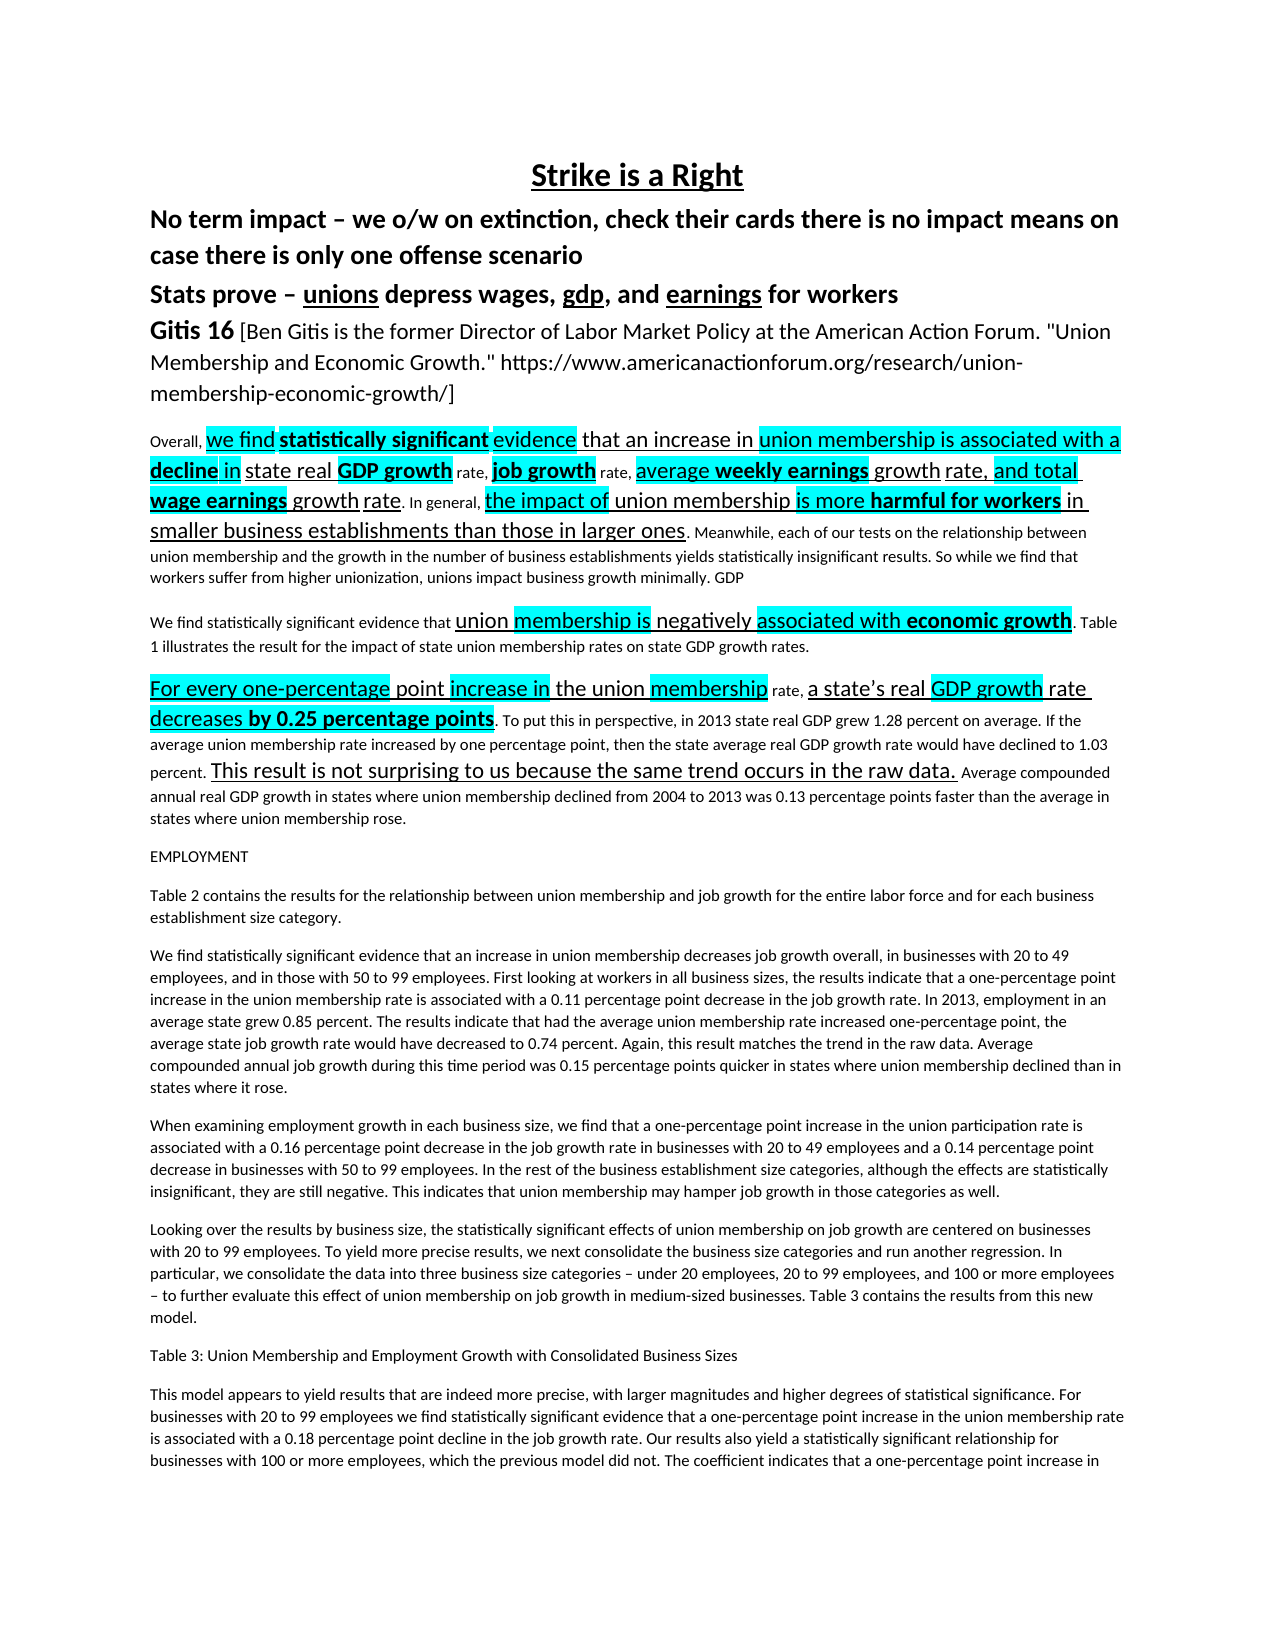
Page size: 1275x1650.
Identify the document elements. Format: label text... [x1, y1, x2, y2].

text Table 3: Union Membership and Employment Growth with Consolidated Business Sizes [150, 1346, 1125, 1366]
text Looking over the results by business size, the statistically significant effects of union membership on job growth are centered on businesses with 20 to 99 employees. To yield more precise results, we next consolidate the business size categories and run another regression. In particular, we consolidate the data into three business size categories – under 20 employees, 20 to 99 employees, and 100 or more employees – to further evaluate this effect of union membership on job growth in medium-sized businesses. Table 3 contains the results from this new model. [150, 1219, 1125, 1327]
text For every one-percentage point increase in the union membership rate, a state’s real GDP growth rate decreases by 0.25 percentage points. To put this in perspective, in 2013 state real GDP grew 1.28 percent on average. If the average union membership rate increased by one percentage point, then the state average real GDP growth rate would have declined to 1.03 percent. This result is not surprising to us because the same trend occurs in the raw data. Average compounded annual real GDP growth in states where union membership declined from 2004 to 2013 was 0.13 percentage points faster than the average in states where union membership rose. [150, 674, 1125, 828]
subtitle No term impact – we o/w on extinction, check their cards there is no impact means on case there is only one offense scenario [150, 202, 1125, 271]
text We find statistically significant evidence that an increase in union membership decreases job growth overall, in businesses with 20 to 49 employees, and in those with 50 to 99 employees. First looking at workers in all business sizes, the results indicate that a one-percentage point increase in the union membership rate is associated with a 0.11 percentage point decrease in the job growth rate. In 2013, employment in an average state grew 0.85 percent. The results indicate that had the average union membership rate increased one-percentage point, the average state job growth rate would have decreased to 0.74 percent. Again, this result matches the trend in the raw data. Average compounded annual job growth during this time period was 0.15 percentage points quicker in states where union membership declined than in states where it rose. [150, 946, 1125, 1097]
text Gitis 16 [Ben Gitis is the former Director of Labor Market Policy at the American Action Forum. "Union Membership and Economic Growth." https://www.americanactionforum.org/research/union-membership-economic-growth/] [150, 313, 1125, 407]
text Overall, we find statistically significant evidence that an increase in union membership is associated with a decline in state real GDP growth rate, job growth rate, average weekly earnings growth rate, and total wage earnings growth rate. In general, the impact of union membership is more harmful for workers in smaller business establishments than those in larger ones. Meanwhile, each of our tests on the relationship between union membership and the growth in the number of business establishments yields statistically insignificant results. So while we find that workers suffer from higher unionization, unions impact business growth minimally. GDP [150, 426, 1125, 588]
text When examining employment growth in each business size, we find that a one-percentage point increase in the union participation rate is associated with a 0.16 percentage point decrease in the job growth rate in businesses with 20 to 49 employees and a 0.14 percentage point decrease in businesses with 50 to 99 employees. In the rest of the business establishment size categories, although the effects are statistically insignificant, they are still negative. This indicates that union membership may hamper job growth in those categories as well. [150, 1115, 1125, 1201]
subtitle Stats prove – unions depress wages, gdp, and earnings for workers [150, 278, 1125, 311]
text EMPLOYMENT [150, 847, 1125, 867]
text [150, 1384, 1125, 1470]
text Table 2 contains the results for the relationship between union membership and job growth for the entire labor force and for each business establishment size category. [150, 885, 1125, 927]
text We find statistically significant evidence that union membership is negatively associated with economic growth. Table 1 illustrates the result for the impact of state union membership rates on state GDP growth rates. [150, 606, 1125, 656]
subtitle Strike is a Right [150, 154, 1125, 195]
